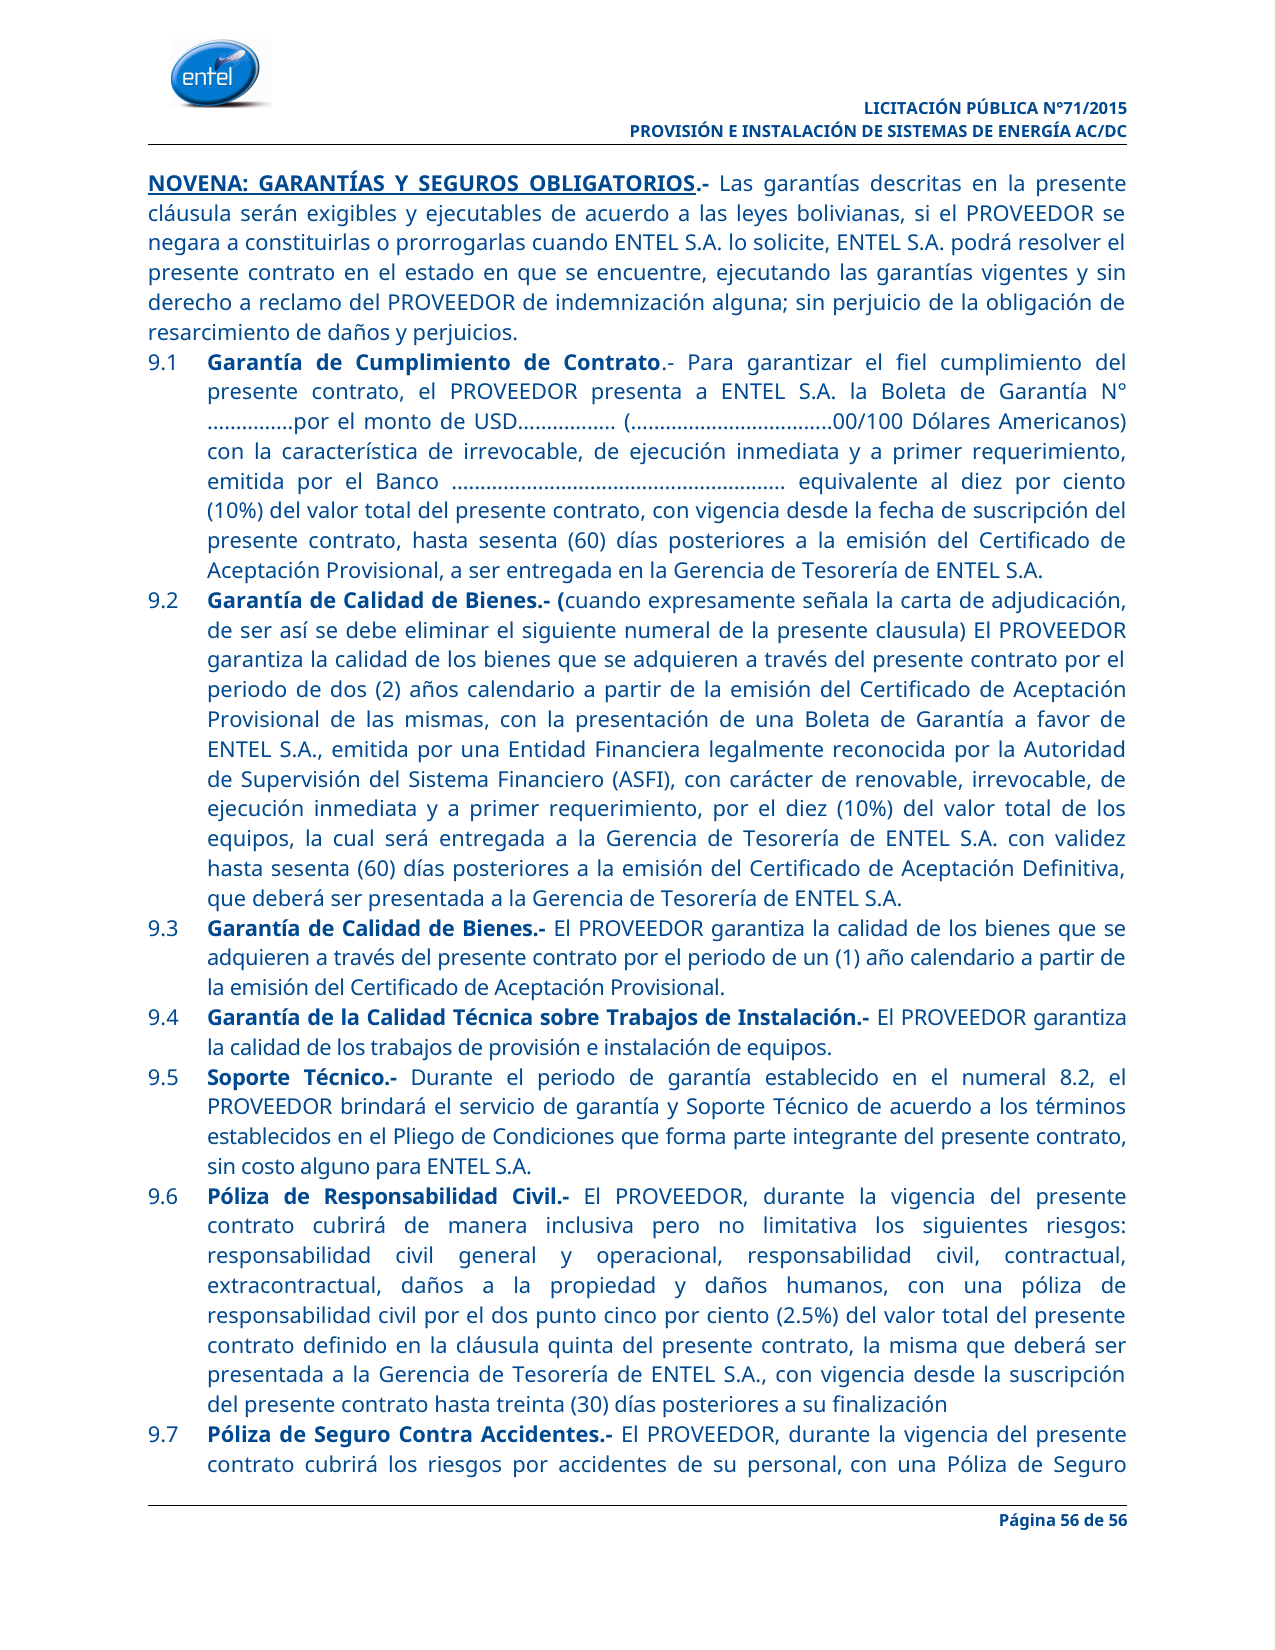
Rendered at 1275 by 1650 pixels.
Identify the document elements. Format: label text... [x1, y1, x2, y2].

text 9.3 Garantía de Calidad de Bienes.- El PROVEEDOR garantiza la calidad de los bienes que se adquieren a través del presente contrato por el periodo de un (1) año calendario a partir de la emisión del Certificado de Aceptación Provisional. [148, 912, 1127, 1002]
text 9.4 Garantía de la Calidad Técnica sobre Trabajos de Instalación.- El PROVEEDOR garantiza la calidad de los trabajos de provisión e instalación de equipos. [148, 1002, 1127, 1061]
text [148, 1419, 1127, 1478]
text 9.1 Garantía de Cumplimiento de Contrato.- Para garantizar el fiel cumplimiento del presente contrato, el PROVEEDOR presenta a ENTEL S.A. la Boleta de Garantía N° ……………por el monto de USD…………….. (……………………………..00/100 Dólares Americanos) con la característica de irrevocable, de ejecución inmediata y a primer requerimiento, emitida por el Banco …………………………………………………. equivalente al diez por ciento (10%) del valor total del presente contrato, con vigencia desde la fecha de suscripción del presente contrato, hasta sesenta (60) días posteriores a la emisión del Certificado de Aceptación Provisional, a ser entregada en la Gerencia de Tesorería de ENTEL S.A. [148, 346, 1127, 585]
text NOVENA: GARANTÍAS Y SEGUROS OBLIGATORIOS.- Las garantías descritas en la presente cláusula serán exigibles y ejecutables de acuerdo a las leyes bolivianas, si el PROVEEDOR se negara a constituirlas o prorrogarlas cuando ENTEL S.A. lo solicite, ENTEL S.A. podrá resolver el presente contrato en el estado en que se encuentre, ejecutando las garantías vigentes y sin derecho a reclamo del PROVEEDOR de indemnización alguna; sin perjuicio de la obligación de resarcimiento de daños y perjuicios. [148, 168, 1127, 346]
text 9.2 Garantía de Calidad de Bienes.- (cuando expresamente señala la carta de adjudicación, de ser así se debe eliminar el siguiente numeral de la presente clausula) El PROVEEDOR garantiza la calidad de los bienes que se adquieren a través del presente contrato por el periodo de dos (2) años calendario a partir de la emisión del Certificado de Aceptación Provisional de las mismas, con la presentación de una Boleta de Garantía a favor de ENTEL S.A., emitida por una Entidad Financiera legalmente reconocida por la Autoridad de Supervisión del Sistema Financiero (ASFI), con carácter de renovable, irrevocable, de ejecución inmediata y a primer requerimiento, por el diez (10%) del valor total de los equipos, la cual será entregada a la Gerencia de Tesorería de ENTEL S.A. con validez hasta sesenta (60) días posteriores a la emisión del Certificado de Aceptación Definitiva, que deberá ser presentada a la Gerencia de Tesorería de ENTEL S.A. [148, 585, 1127, 912]
text 9.6 Póliza de Responsabilidad Civil.- El PROVEEDOR, durante la vigencia del presente contrato cubrirá de manera inclusiva pero no limitativa los siguientes riesgos: responsabilidad civil general y operacional, responsabilidad civil, contractual, extracontractual, daños a la propiedad y daños humanos, con una póliza de responsabilidad civil por el dos punto cinco por ciento (2.5%) del valor total del presente contrato definido en la cláusula quinta del presente contrato, la misma que deberá ser presentada a la Gerencia de Tesorería de ENTEL S.A., con vigencia desde la suscripción del presente contrato hasta treinta (30) días posteriores a su finalización [148, 1181, 1127, 1419]
picture [170, 39, 273, 108]
text 9.5 Soporte Técnico.- Durante el periodo de garantía establecido en el numeral 8.2, el PROVEEDOR brindará el servicio de garantía y Soporte Técnico de acuerdo a los términos establecidos en el Pliego de Condiciones que forma parte integrante del presente contrato, sin costo alguno para ENTEL S.A. [148, 1061, 1127, 1181]
